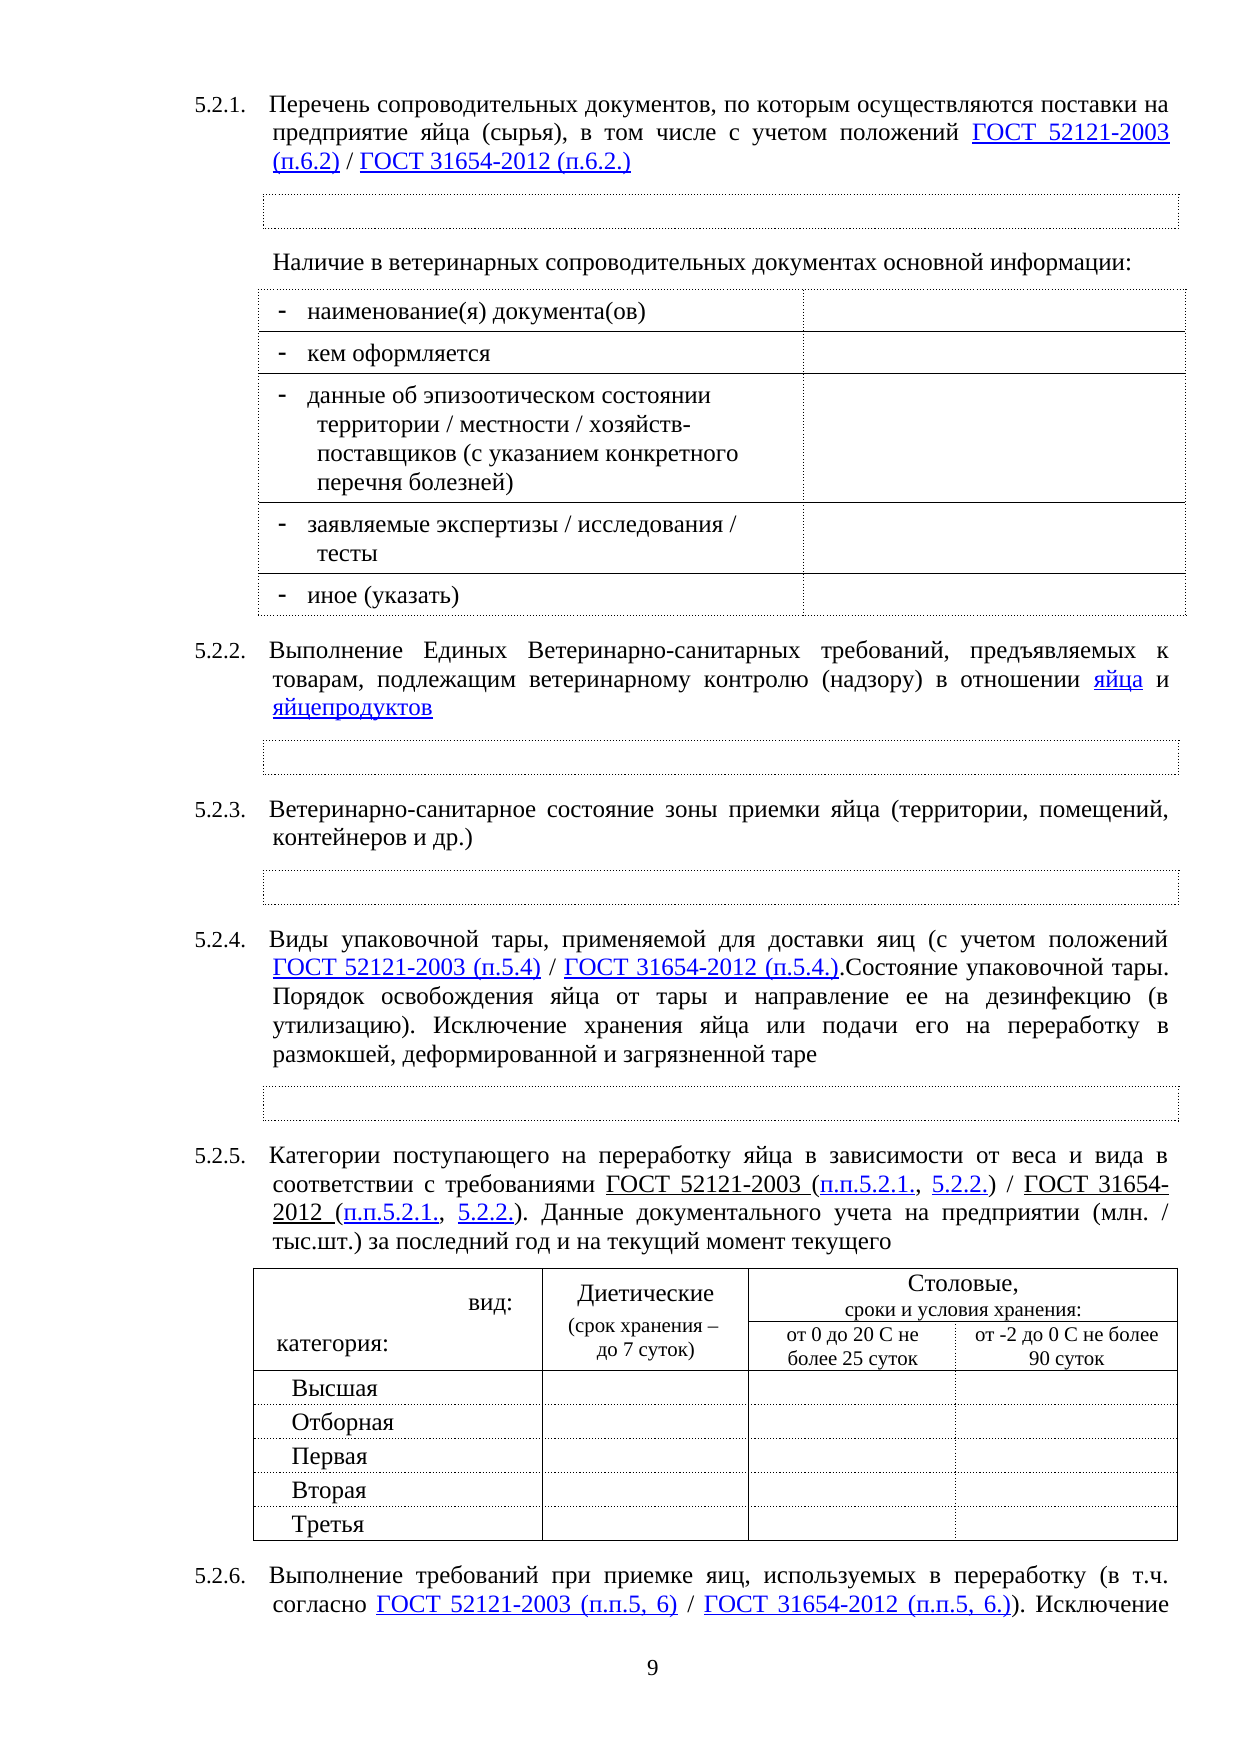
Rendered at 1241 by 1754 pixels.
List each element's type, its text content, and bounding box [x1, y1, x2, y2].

text Наличие в ветеринарных сопроводительных документах основной информации: [272, 247, 1169, 276]
table_cell [749, 1438, 956, 1472]
table_cell Высшая [254, 1371, 542, 1404]
table_cell [956, 1438, 1177, 1472]
table_header Диетические (срок хранения – до 7 суток) [543, 1269, 748, 1370]
table_header вид: категория: [254, 1269, 542, 1370]
table_cell заявляемые экспертизы / исследования / тесты [258, 503, 804, 573]
table_header Столовые, сроки и условия хранения: [749, 1269, 1177, 1321]
table_cell [543, 1371, 748, 1404]
table_cell от 0 до 20 С не более 25 суток [749, 1322, 956, 1370]
table_cell [804, 374, 1186, 502]
table_cell Первая [254, 1438, 542, 1472]
list Ветеринарно-санитарное состояние зоны приемки яйца (территории, помещений, контейнеров и др.) [194, 794, 1169, 851]
table_cell [749, 1506, 956, 1540]
list Категории поступающего на переработку яйца в зависимости от веса и вида в соответствии с требованиями ГОСТ 52121-2003 (п.п.5.2.1., 5.2.2.) / ГОСТ 31654-2012 (п.п.5.2.1., 5.2.2.). Данные документального учета на предприятии (млн. / тыс.шт.) за последний год и на текущий момент текущего [194, 1140, 1169, 1255]
table_cell [543, 1404, 748, 1438]
table_cell [749, 1371, 956, 1404]
table_cell [956, 1404, 1177, 1438]
table_cell [749, 1404, 956, 1438]
table_cell [956, 1506, 1177, 1540]
table_cell Вторая [254, 1472, 542, 1506]
list Перечень сопроводительных документов, по которым осуществляются поставки на предприятие яйца (сырья), в том числе с учетом положений ГОСТ 52121-2003 (п.6.2) / ГОСТ 31654-2012 (п.6.2.) [194, 89, 1169, 175]
table_cell [543, 1506, 748, 1540]
table_cell [956, 1371, 1177, 1404]
table_cell Отборная [254, 1404, 542, 1438]
table_cell кем оформляется [258, 332, 804, 373]
table_cell [804, 574, 1186, 615]
table_cell [956, 1472, 1177, 1506]
table_cell [749, 1472, 956, 1506]
table_cell данные об эпизоотическом состоянии территории / местности / хозяйств-поставщиков (с указанием конкретного перечня болезней) [258, 374, 804, 502]
table_header наименование(я) документа(ов) [258, 289, 804, 331]
list Виды упаковочной тары, применяемой для доставки яиц (с учетом положений ГОСТ 52121-2003 (п.5.4) / ГОСТ 31654-2012 (п.5.4.).Состояние упаковочной тары. Порядок освобождения яйца от тары и направление ее на дезинфекцию (в утилизацию). Исключение хранения яйца или подачи его на переработку в размокшей, деформированной и загрязненной таре [194, 924, 1169, 1067]
table_header [804, 289, 1186, 331]
list Выполнение Единых Ветеринарно-санитарных требований, предъявляемых к товарам, подлежащим ветеринарному контролю (надзору) в отношении яйца и яйцепродуктов [194, 635, 1169, 721]
table_cell [543, 1438, 748, 1472]
table_cell [804, 331, 1186, 373]
table_cell Третья [254, 1506, 542, 1540]
table_cell от -2 до 0 С не более 90 суток [956, 1322, 1177, 1370]
table_cell [804, 502, 1186, 573]
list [194, 1560, 1169, 1617]
table_cell [543, 1472, 748, 1506]
table_cell иное (указать) [258, 574, 804, 615]
